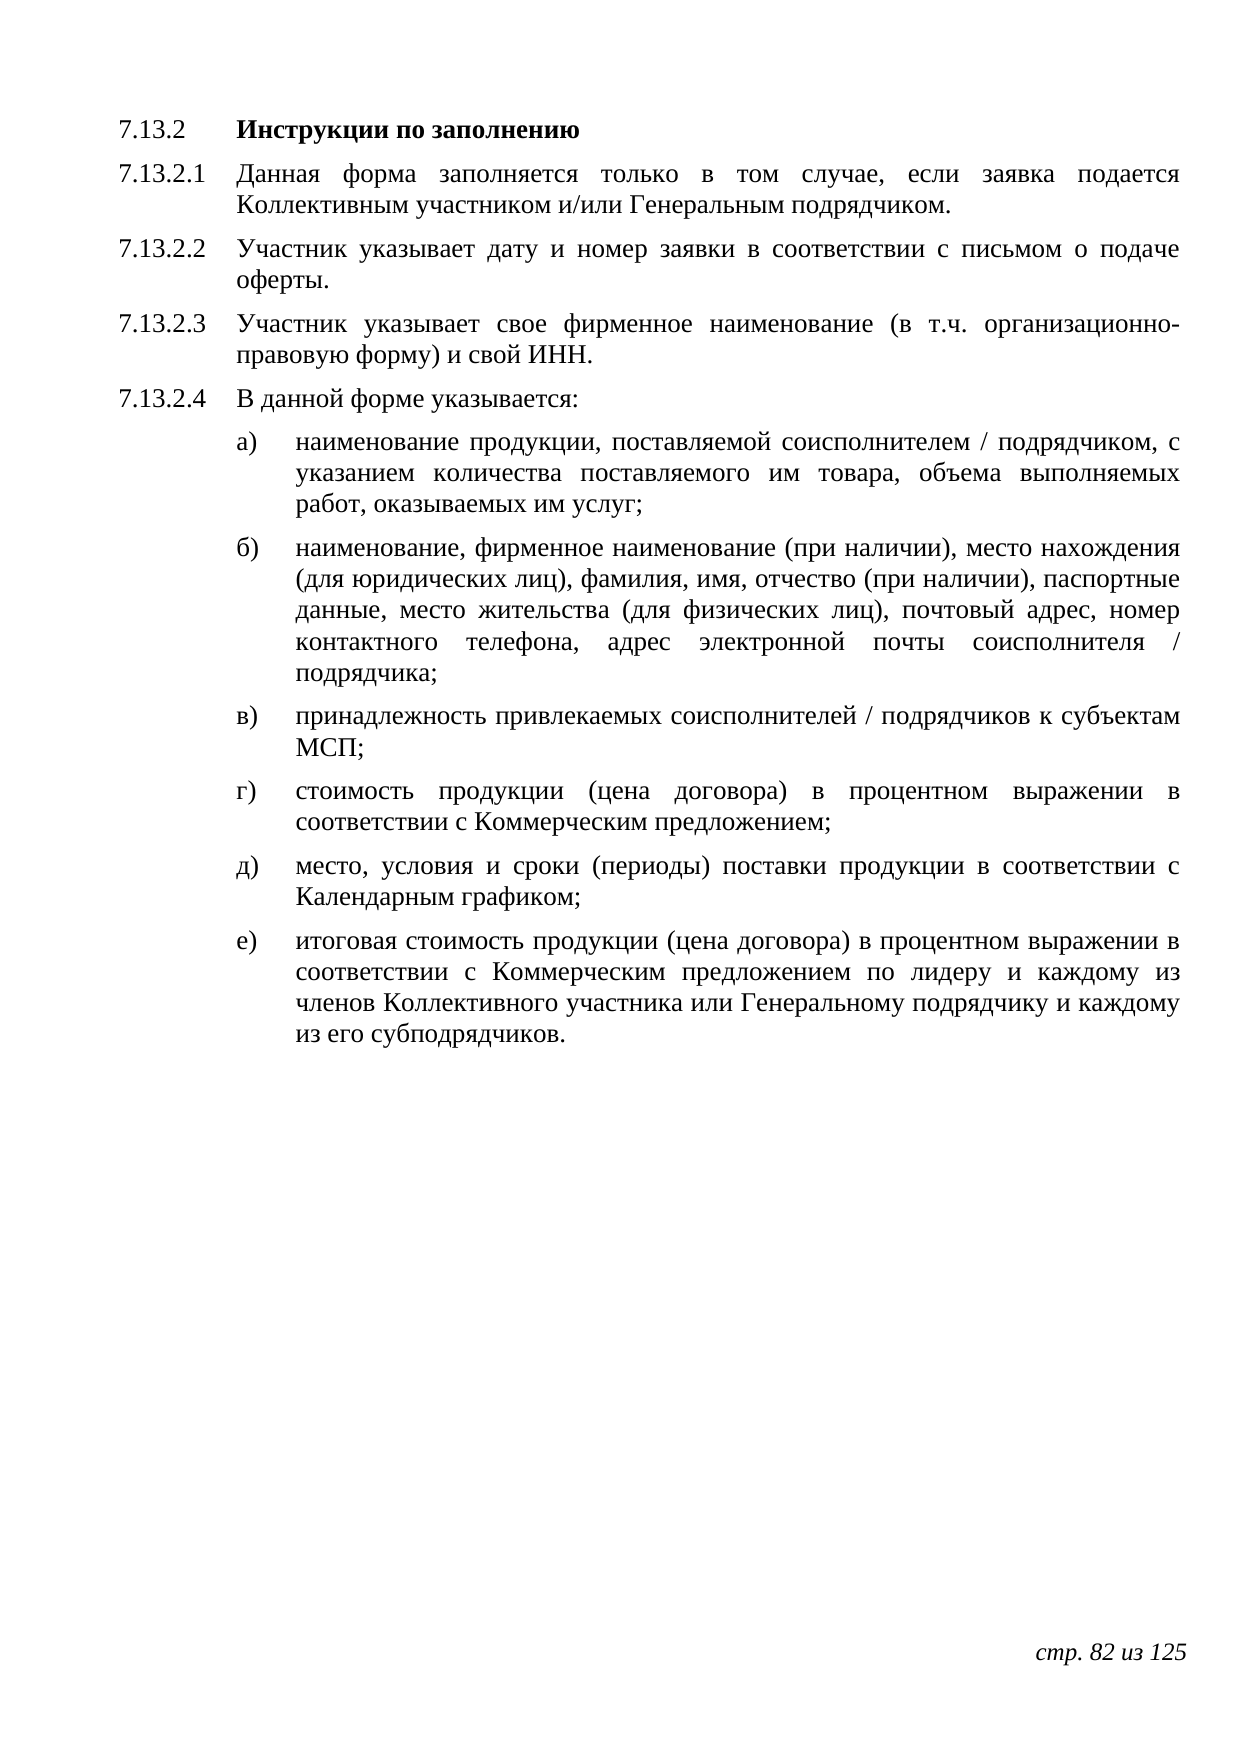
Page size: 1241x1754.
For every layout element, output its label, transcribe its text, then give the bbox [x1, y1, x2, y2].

text наименование, фирменное наименование (при наличии), место нахождения (для юридических лиц), фамилия, имя, отчество (при наличии), паспортные данные, место жительства (для физических лиц), почтовый адрес, номер контактного телефона, адрес электронной почты соисполнителя / подрядчика; [236, 531, 1181, 687]
text Участник указывает дату и номер заявки в соответствии с письмом о подаче оферты. [118, 232, 1181, 294]
list итоговая стоимость продукции (цена договора) в процентном выражении в соответствии с Коммерческим предложением по лидеру и каждому из членов Коллективного участника или Генеральному подрядчику и каждому из его субподрядчиков. [236, 924, 1181, 1048]
text наименование продукции, поставляемой соисполнителем / подрядчиком, с указанием количества поставляемого им товара, объема выполняемых работ, оказываемых им услуг; [236, 425, 1181, 519]
text В данной форме указывается: [118, 382, 1181, 413]
text место, условия и сроки (периоды) поставки продукции в соответствии с Календарным графиком; [236, 849, 1181, 911]
text принадлежность привлекаемых соисполнителей / подрядчиков к субъектам МСП; [236, 699, 1181, 762]
text Данная форма заполняется только в том случае, если заявка подается Коллективным участником и/или Генеральным подрядчиком. [118, 157, 1181, 219]
text Участник указывает свое фирменное наименование (в т.ч. организационно-правовую форму) и свой ИНН. [118, 307, 1181, 369]
text стоимость продукции (цена договора) в процентном выражении в соответствии с Коммерческим предложением; [236, 774, 1181, 837]
text Инструкции по заполнению [118, 114, 1181, 145]
